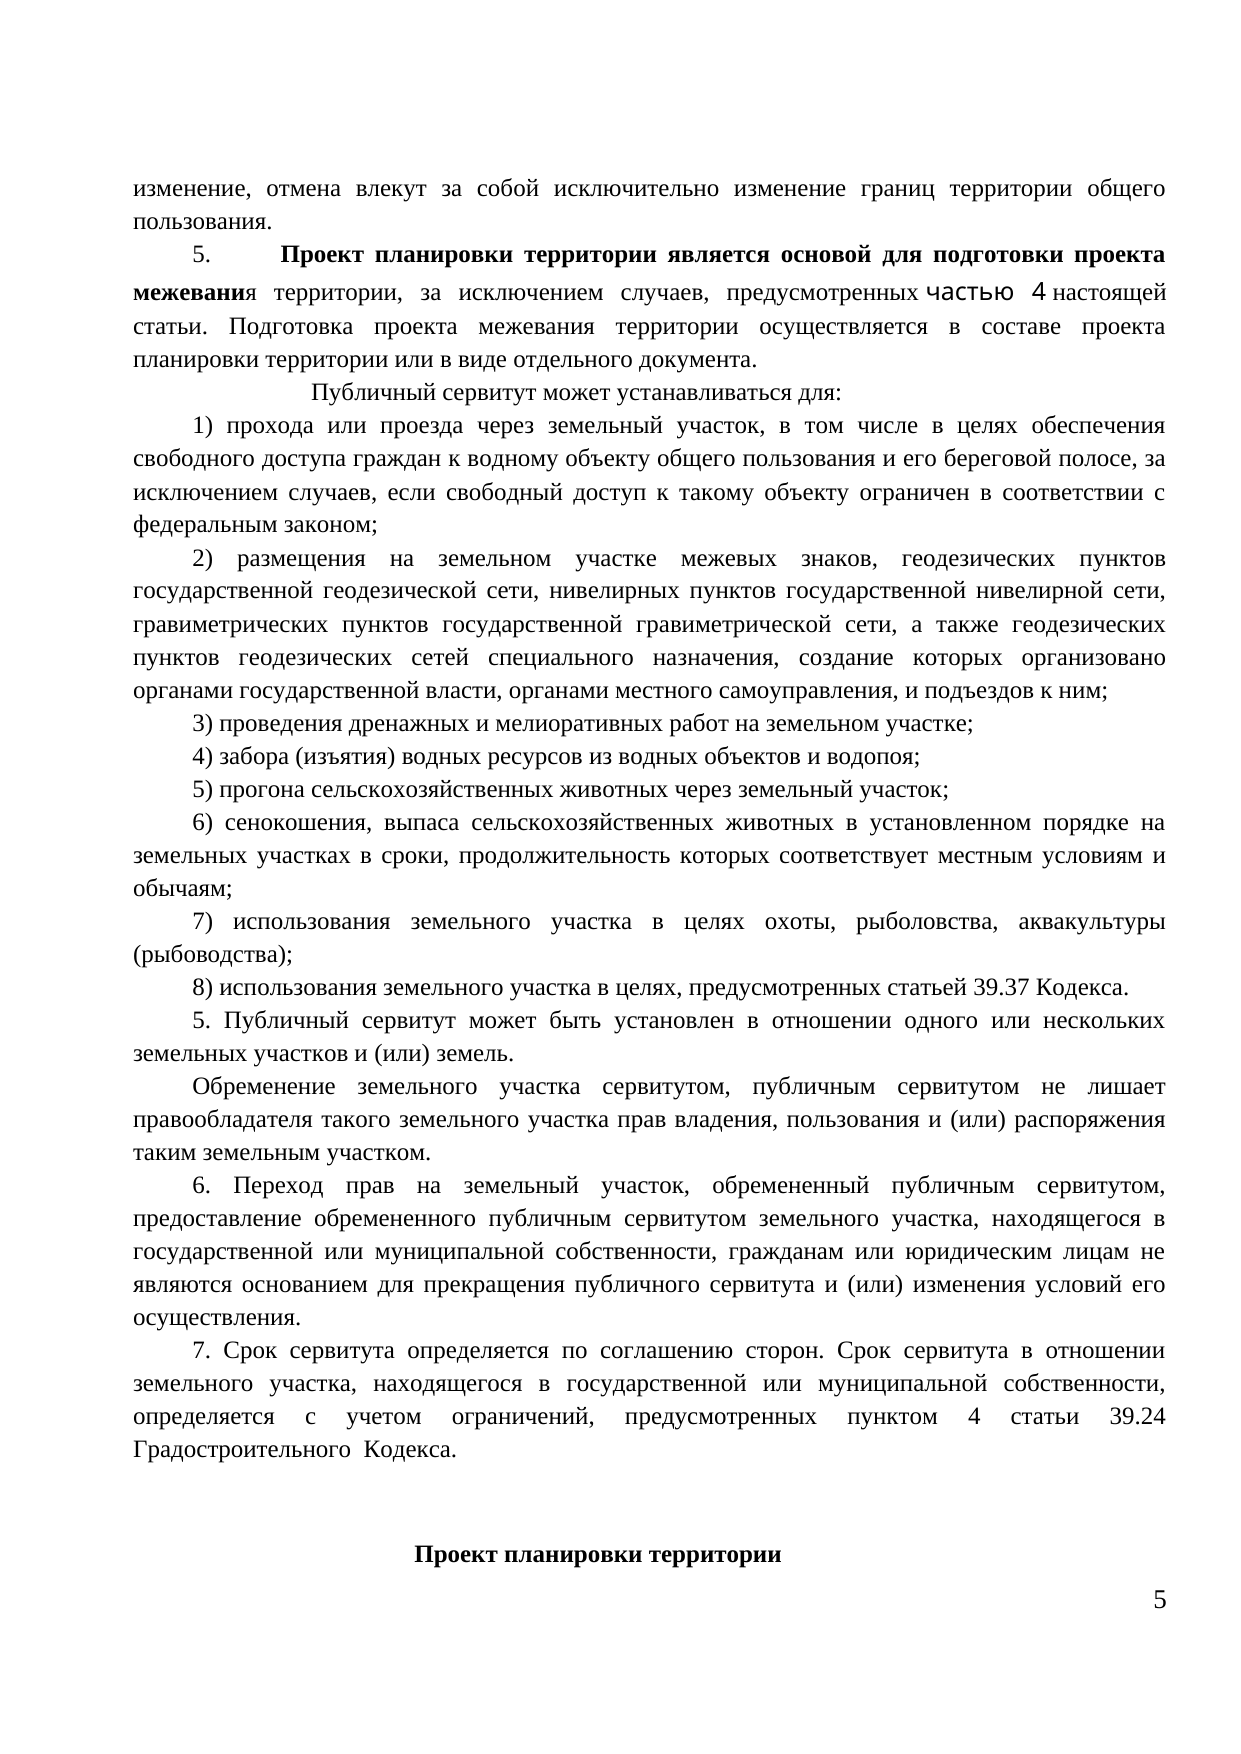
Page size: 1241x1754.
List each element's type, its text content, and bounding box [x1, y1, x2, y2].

text 2) размещения на земельном участке межевых знаков, геодезических пунктов государственной геодезической сети, нивелирных пунктов государственной нивелирной сети, гравиметрических пунктов государственной гравиметрической сети, а также геодезических пунктов геодезических сетей специального назначения, создание которых организовано органами государственной власти, органами местного самоуправления, и подъездов к ним; [133, 543, 1167, 703]
text 6) сенокошения, выпаса сельскохозяйственных животных в установленном порядке на земельных участках в сроки, продолжительность которых соответствует местным условиям и обычаям; [133, 807, 1167, 902]
text 5) прогона сельскохозяйственных животных через земельный участок; [133, 774, 1167, 802]
text 1) прохода или проезда через земельный участок, в том числе в целях обеспечения свободного доступа граждан к водному объекту общего пользования и его береговой полосе, за исключением случаев, если свободный доступ к такому объекту ограничен в соответствии с федеральным законом; [133, 411, 1167, 538]
text Проект планировки территории [133, 1539, 1167, 1567]
text 3) проведения дренажных и мелиоративных работ на земельном участке; [133, 708, 1167, 736]
text 7) использования земельного участка в целях охоты, рыболовства, аквакультуры (рыбоводства); [133, 906, 1167, 968]
text Публичный сервитут может устанавливаться для: [133, 377, 1167, 406]
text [133, 173, 1167, 235]
text 5. Публичный сервитут может быть установлен в отношении одного или нескольких земельных участков и (или) земель. [133, 1005, 1167, 1067]
text 4) забора (изъятия) водных ресурсов из водных объектов и водопоя; [133, 741, 1167, 769]
text 8) использования земельного участка в целях, предусмотренных статьей 39.37 Кодекса. [133, 972, 1167, 1001]
text 6. Переход прав на земельный участок, обремененный публичным сервитутом, предоставление обремененного публичным сервитутом земельного участка, находящегося в государственной или муниципальной собственности, гражданам или юридическим лицам не являются основанием для прекращения публичного сервитута и (или) изменения условий его осуществления. [133, 1170, 1167, 1331]
text 7. Срок сервитута определяется по соглашению сторон. Срок сервитута в отношении земельного участка, находящегося в государственной или муниципальной собственности, определяется с учетом ограничений, предусмотренных пунктом 4 статьи 39.24 Градостроительного Кодекса. [133, 1335, 1167, 1463]
text 5. Проект планировки территории является основой для подготовки проекта межевания территории, за исключением случаев, предусмотренных частью 4 настоящей статьи. Подготовка проекта межевания территории осуществляется в составе проекта планировки территории или в виде отдельного документа. [133, 239, 1167, 373]
text Обременение земельного участка сервитутом, публичным сервитутом не лишает правообладателя такого земельного участка прав владения, пользования и (или) распоряжения таким земельным участком. [133, 1071, 1167, 1166]
